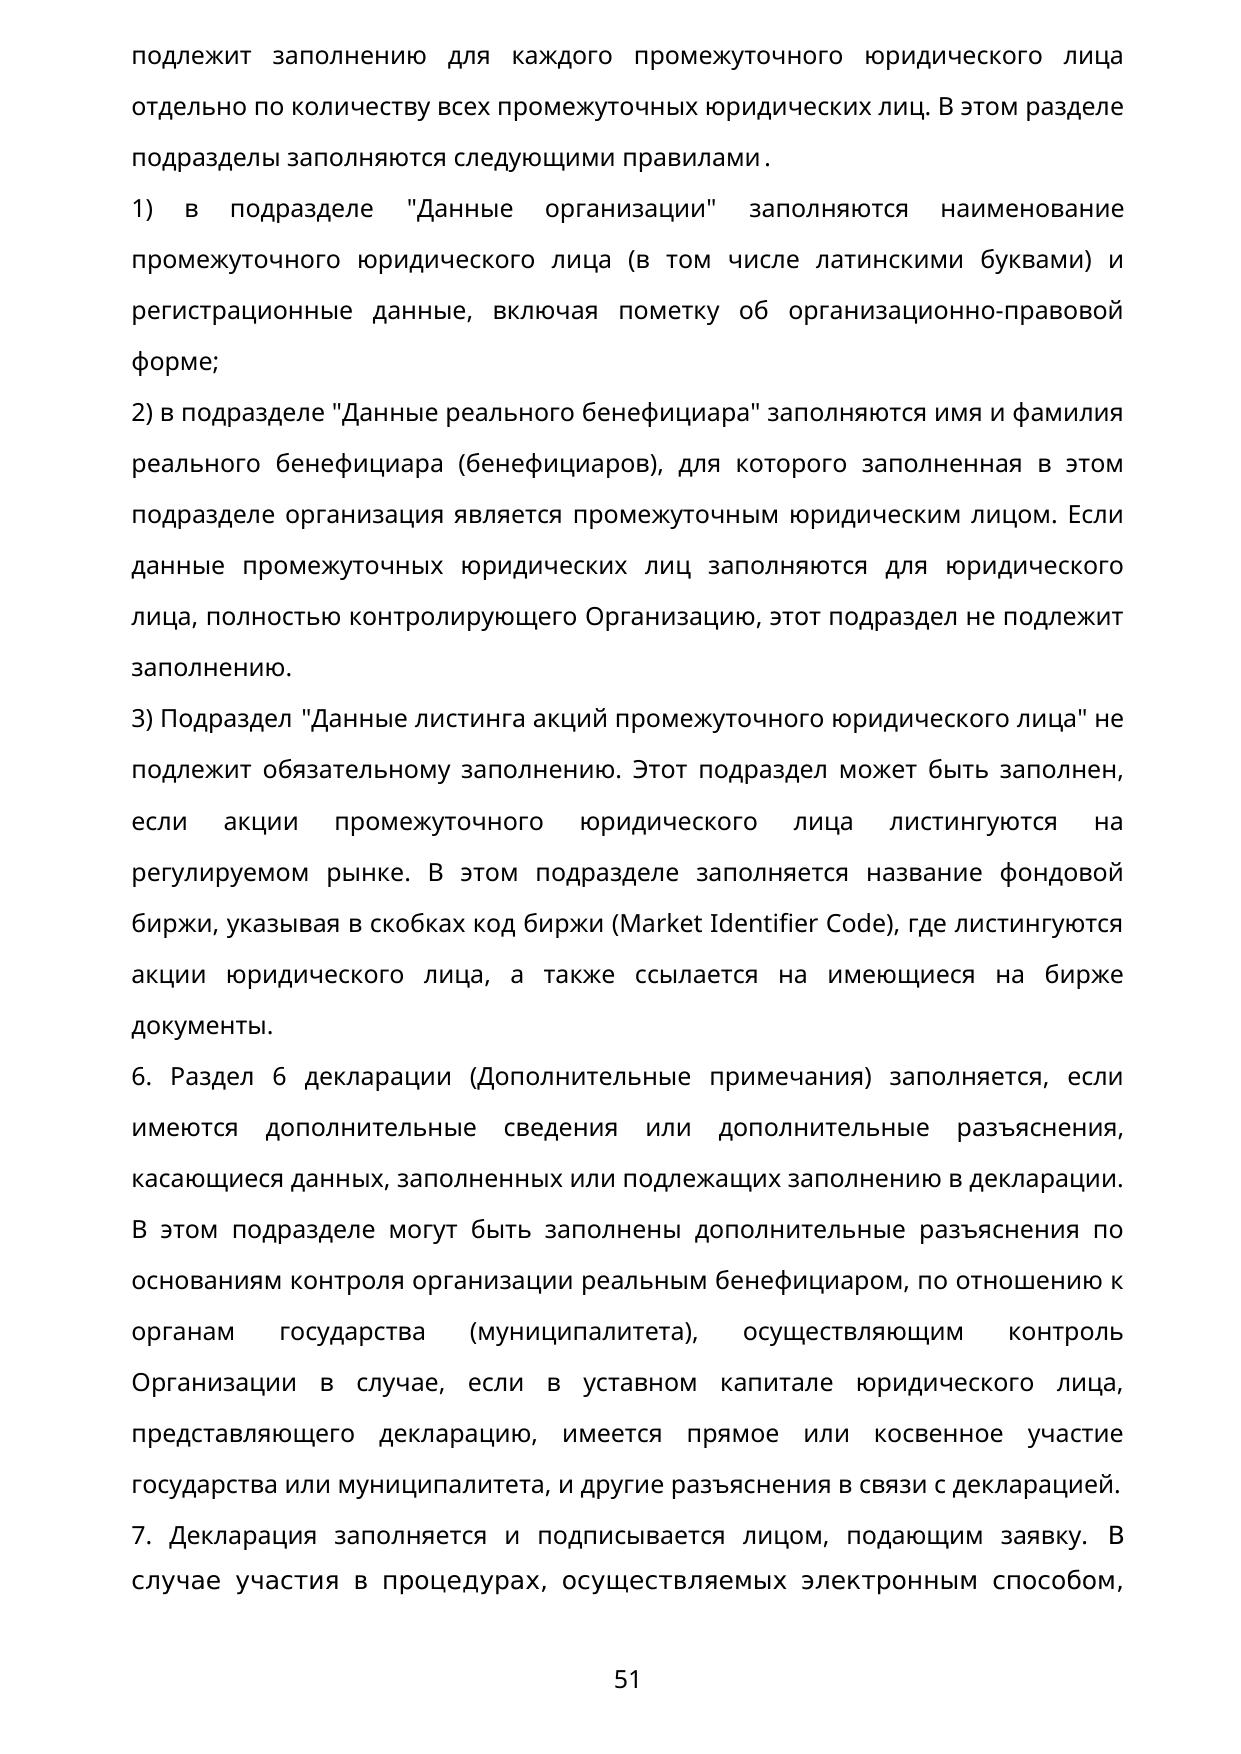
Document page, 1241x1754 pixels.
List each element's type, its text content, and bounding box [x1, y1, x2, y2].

text 6. Раздел 6 декларации (Дополнительные примечания) заполняется, если имеются дополнительные сведения или дополнительные разъяснения, касающиеся данных, заполненных или подлежащих заполнению в декларации. В этом подразделе могут быть заполнены дополнительные разъяснения по основаниям контроля организации реальным бенефициаром, по отношению к органам государства (муниципалитета), осуществляющим контроль Организации в случае, если в уставном капитале юридического лица, представляющего декларацию, имеется прямое или косвенное участие государства или муниципалитета, и другие разъяснения в связи с декларацией. [131, 1058, 1125, 1501]
text 3) Подраздел "Данные листинга акций промежуточного юридического лица" не подлежит обязательному заполнению. Этот подраздел может быть заполнен, если акции промежуточного юридического лица листингуются на регулируемом рынке. В этом подразделе заполняется название фондовой биржи, указывая в скобках код биржи (Market Identifier Code), где листингуются акции юридического лица, а также ссылается на имеющиеся на бирже документы. [131, 701, 1125, 1041]
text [131, 37, 1125, 174]
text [131, 1518, 1125, 1596]
text 2) в подразделе "Данные реального бенефициара" заполняются имя и фамилия реального бенефициара (бенефициаров), для которого заполненная в этом подразделе организация является промежуточным юридическим лицом. Если данные промежуточных юридических лиц заполняются для юридического лица, полностью контролирующего Организацию, этот подраздел не подлежит заполнению. [131, 395, 1125, 684]
text 1) в подразделе "Данные организации" заполняются наименование промежуточного юридического лица (в том числе латинскими буквами) и регистрационные данные, включая пометку об организационно-правовой форме; [131, 191, 1125, 378]
